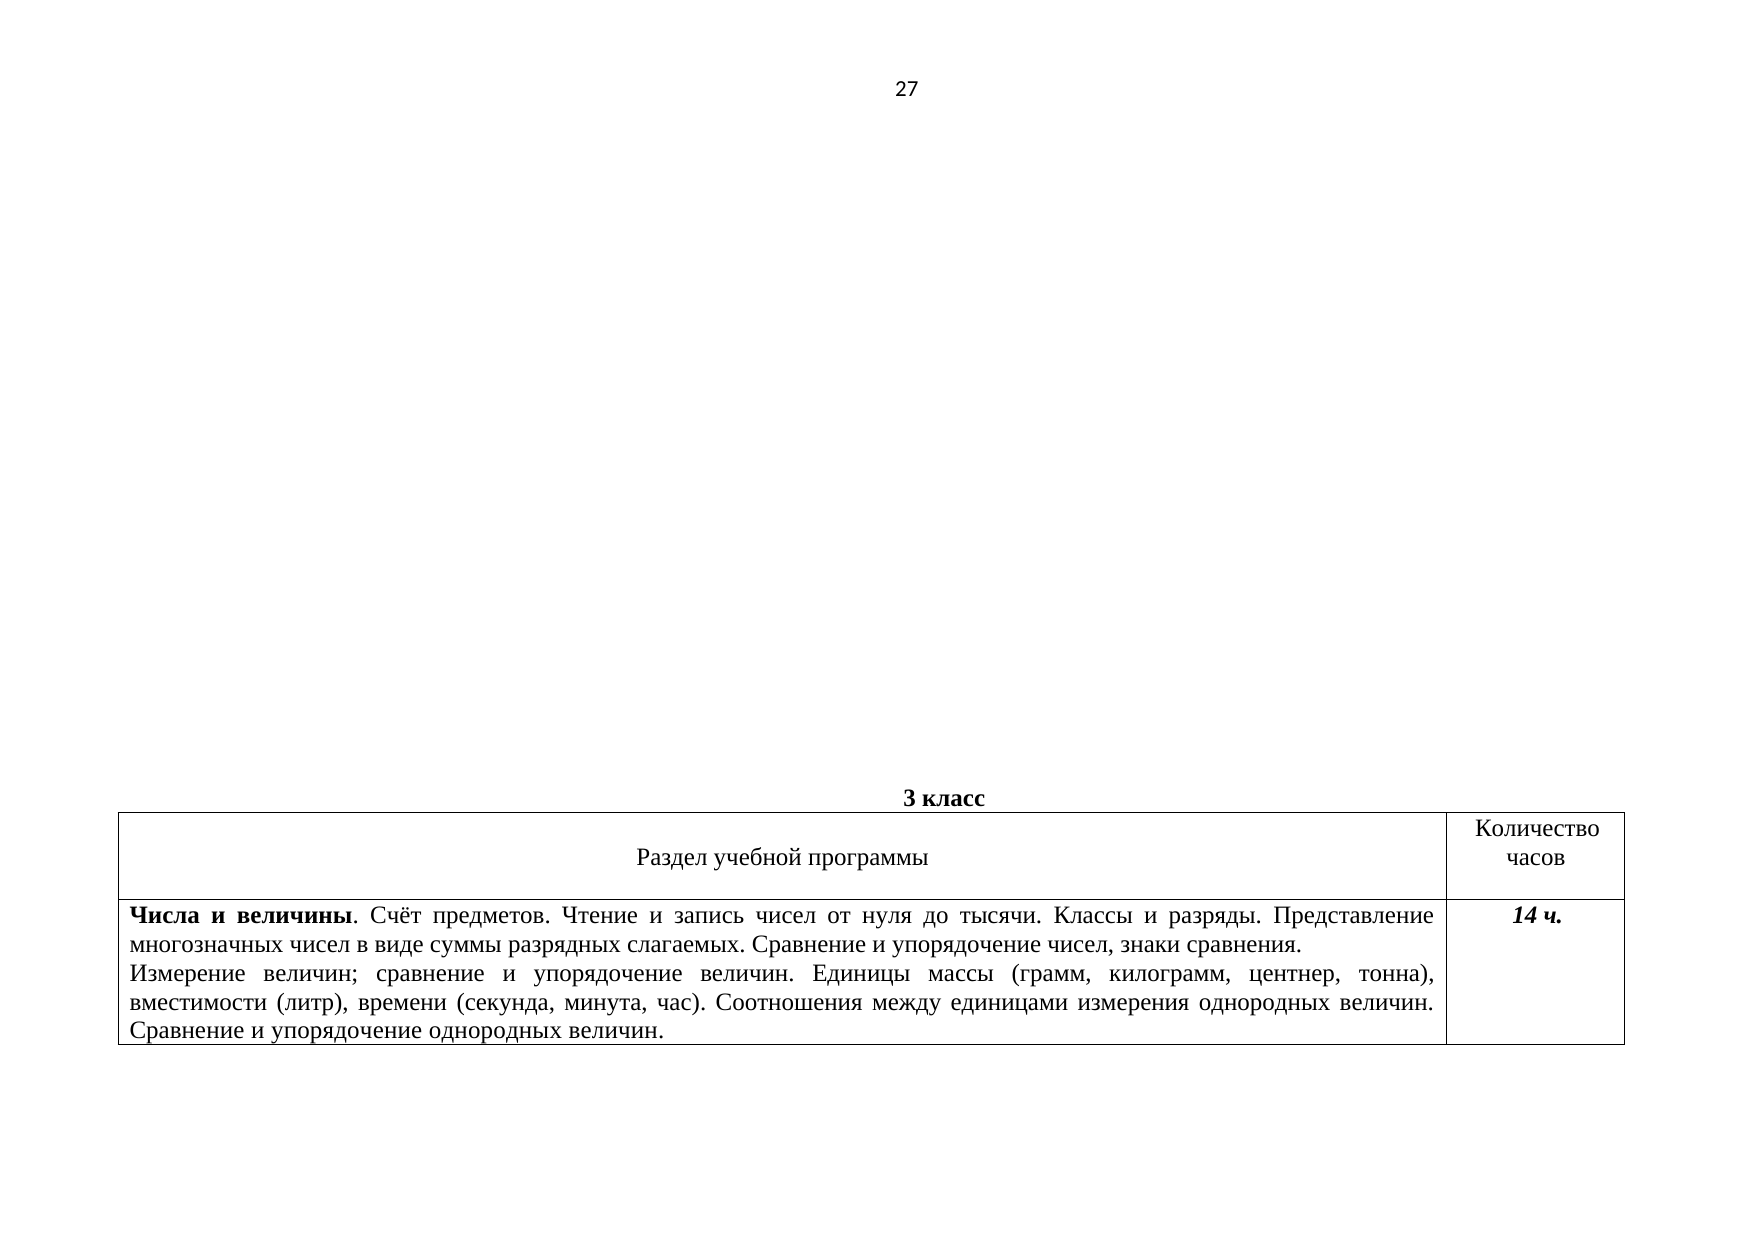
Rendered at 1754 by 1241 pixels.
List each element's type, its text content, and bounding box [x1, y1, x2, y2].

table_cell Числа и величины. Счёт предметов. Чтение и запись чисел от нуля до тысячи. Классы и разряды. Представление многозначных чисел в виде суммы разрядных слагаемых. Сравнение и упорядочение чисел, знаки сравнения. Измерение величин; сравнение и упорядочение величин. Единицы массы (грамм, килограмм, центнер, тонна), вместимости (литр), времени (секунда, минута, час). Соотношения между единицами измерения однородных величин. Сравнение и упорядочение однородных величин. [119, 900, 1446, 1044]
table_cell 14 ч. [1447, 900, 1624, 1044]
list 3 класс [193, 783, 1695, 812]
table_header Раздел учебной программы [119, 813, 1446, 899]
